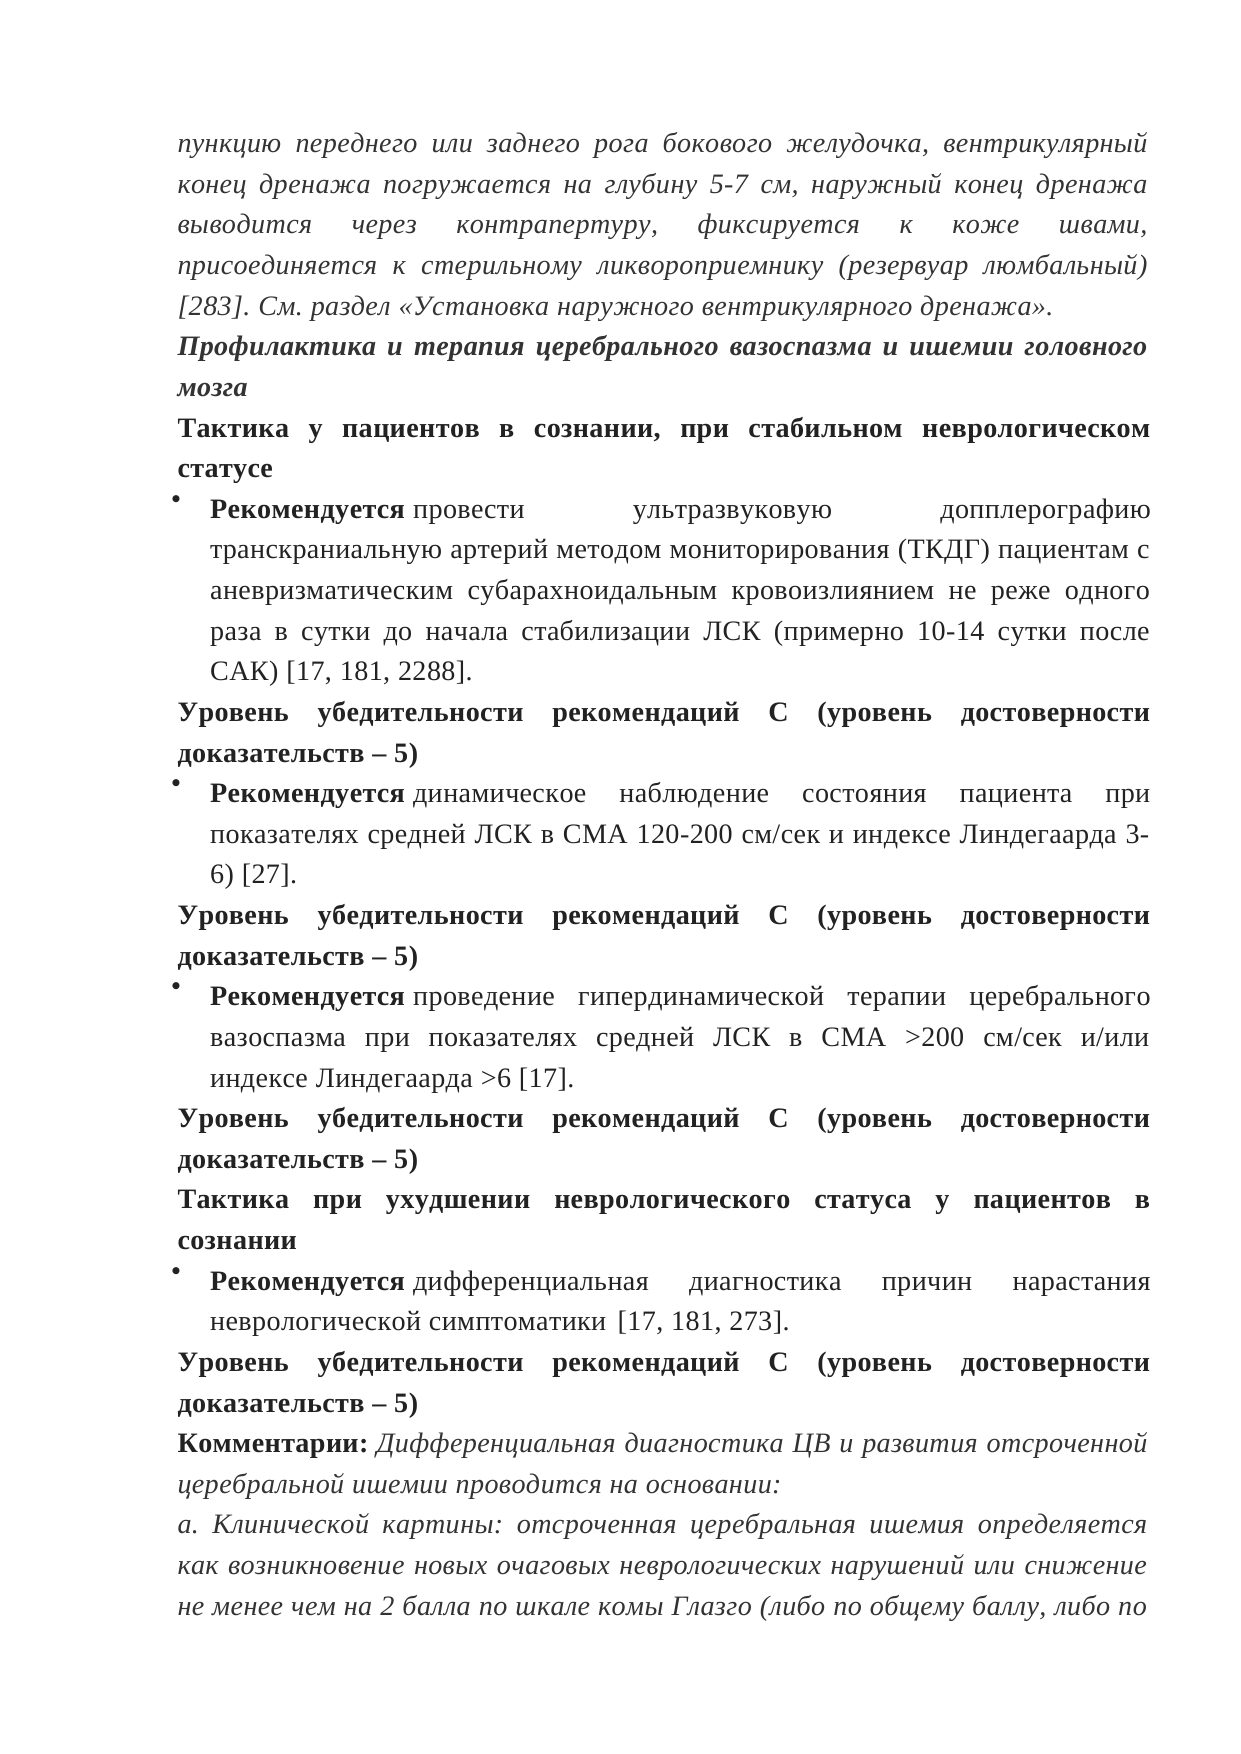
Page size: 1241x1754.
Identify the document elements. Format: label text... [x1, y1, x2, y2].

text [177, 118, 1152, 321]
text Уровень убедительности рекомендаций С (уровень достоверности доказательств – 5) [177, 687, 1152, 768]
list Рекомендуется проведение гипердинамической терапии церебрального вазоспазма при показателях средней ЛСК в СМА >200 см/сек и/или индексе Линдегаарда >6 [17]. [172, 971, 1152, 1093]
list Рекомендуется дифференциальная диагностика причин нарастания неврологической симптоматики [17, 181, 273]. [172, 1256, 1152, 1337]
text Тактика при ухудшении неврологического статуса у пациентов в сознании [177, 1174, 1152, 1256]
text Уровень убедительности рекомендаций С (уровень достоверности доказательств – 5) [177, 1093, 1152, 1174]
text Комментарии: Дифференциальная диагностика ЦВ и развития отсроченной церебральной ишемии проводится на основании: [177, 1418, 1152, 1499]
list Рекомендуется динамическое наблюдение состояния пациента при показателях средней ЛСК в СМА 120-200 см/сек и индексе Линдегаарда 3-6) [27]. [172, 768, 1152, 890]
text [177, 1499, 1152, 1621]
text Уровень убедительности рекомендаций С (уровень достоверности доказательств – 5) [177, 890, 1152, 971]
text Тактика у пациентов в сознании, при стабильном неврологическом статусе [177, 402, 1152, 484]
text Уровень убедительности рекомендаций С (уровень достоверности доказательств – 5) [177, 1337, 1152, 1418]
list Рекомендуется провести ультразвуковую допплерографию транскраниальную артерий методом мониторирования (ТКДГ) пациентам с аневризматическим субарахноидальным кровоизлиянием не реже одного раза в сутки до начала стабилизации ЛСК (примерно 10-14 сутки после САК) [17, 181, 2288]. [172, 484, 1152, 687]
text Профилактика и терапия церебрального вазоспазма и ишемии головного мозга [177, 321, 1152, 402]
